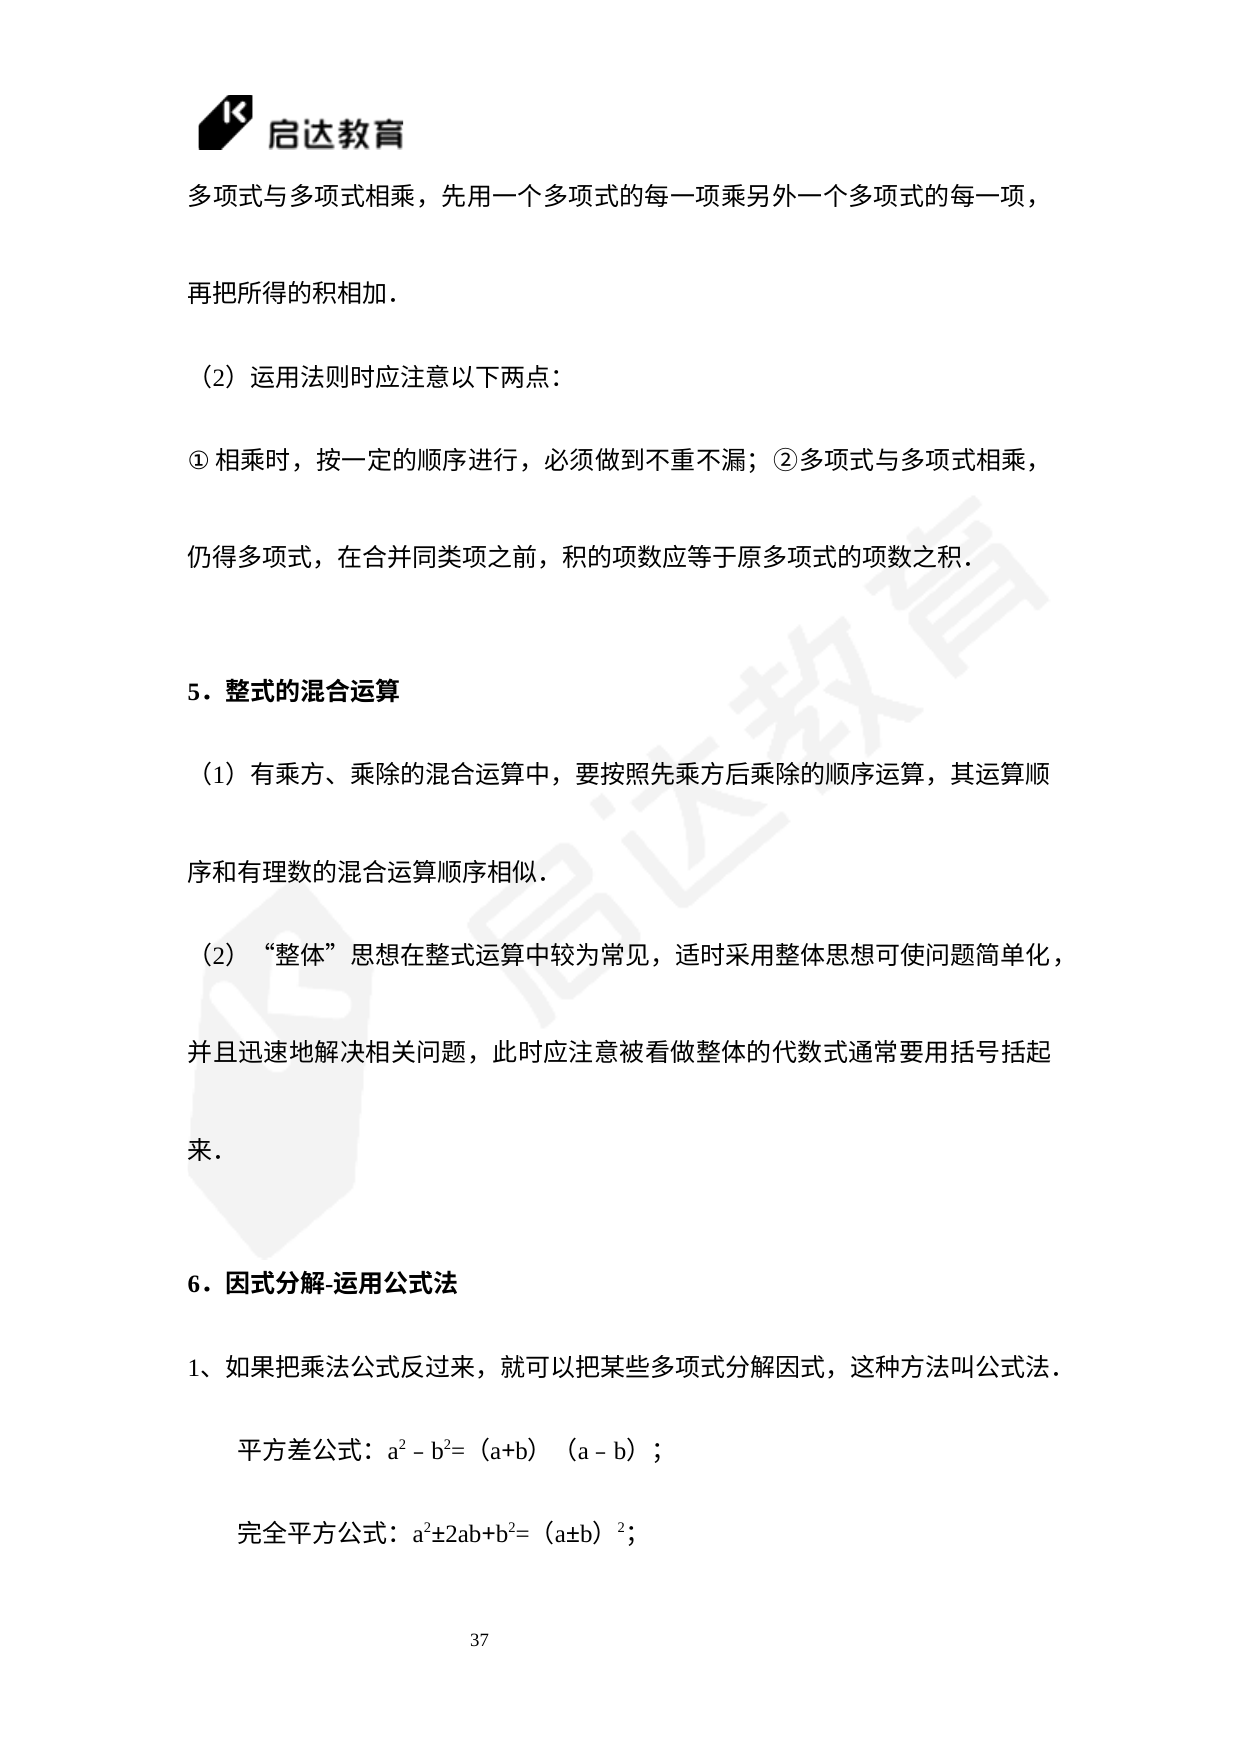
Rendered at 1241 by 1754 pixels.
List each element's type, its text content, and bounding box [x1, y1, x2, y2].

picture [198, 95, 404, 150]
text 完全平方公式：a2±2ab+b2=（a±b）2； [187, 1499, 1053, 1564]
text 平方差公式：a2﹣b2=（a+b）（a﹣b）； [187, 1416, 1053, 1481]
text （2）“整体”思想在整式运算中较为常见，适时采用整体思想可使问题简单化，并且迅速地解决相关问题，此时应注意被看做整体的代数式通常要用括号括起来． [187, 921, 1053, 1181]
text 1、如果把乘法公式反过来，就可以把某些多项式分解因式，这种方法叫公式法． [187, 1333, 1053, 1398]
text （1）有乘方、乘除的混合运算中，要按照先乘方后乘除的顺序运算，其运算顺序和有理数的混合运算顺序相似． [187, 740, 1053, 903]
text 5．整式的混合运算 [187, 657, 1053, 722]
text ①相乘时，按一定的顺序进行，必须做到不重不漏；②多项式与多项式相乘，仍得多项式，在合并同类项之前，积的项数应等于原多项式的项数之积． [187, 426, 1053, 588]
text 多项式与多项式相乘，先用一个多项式的每一项乘另外一个多项式的每一项，再把所得的积相加． [187, 162, 1053, 324]
text （2）运用法则时应注意以下两点： [187, 343, 1053, 408]
text 6．因式分解-运用公式法 [187, 1249, 1053, 1314]
